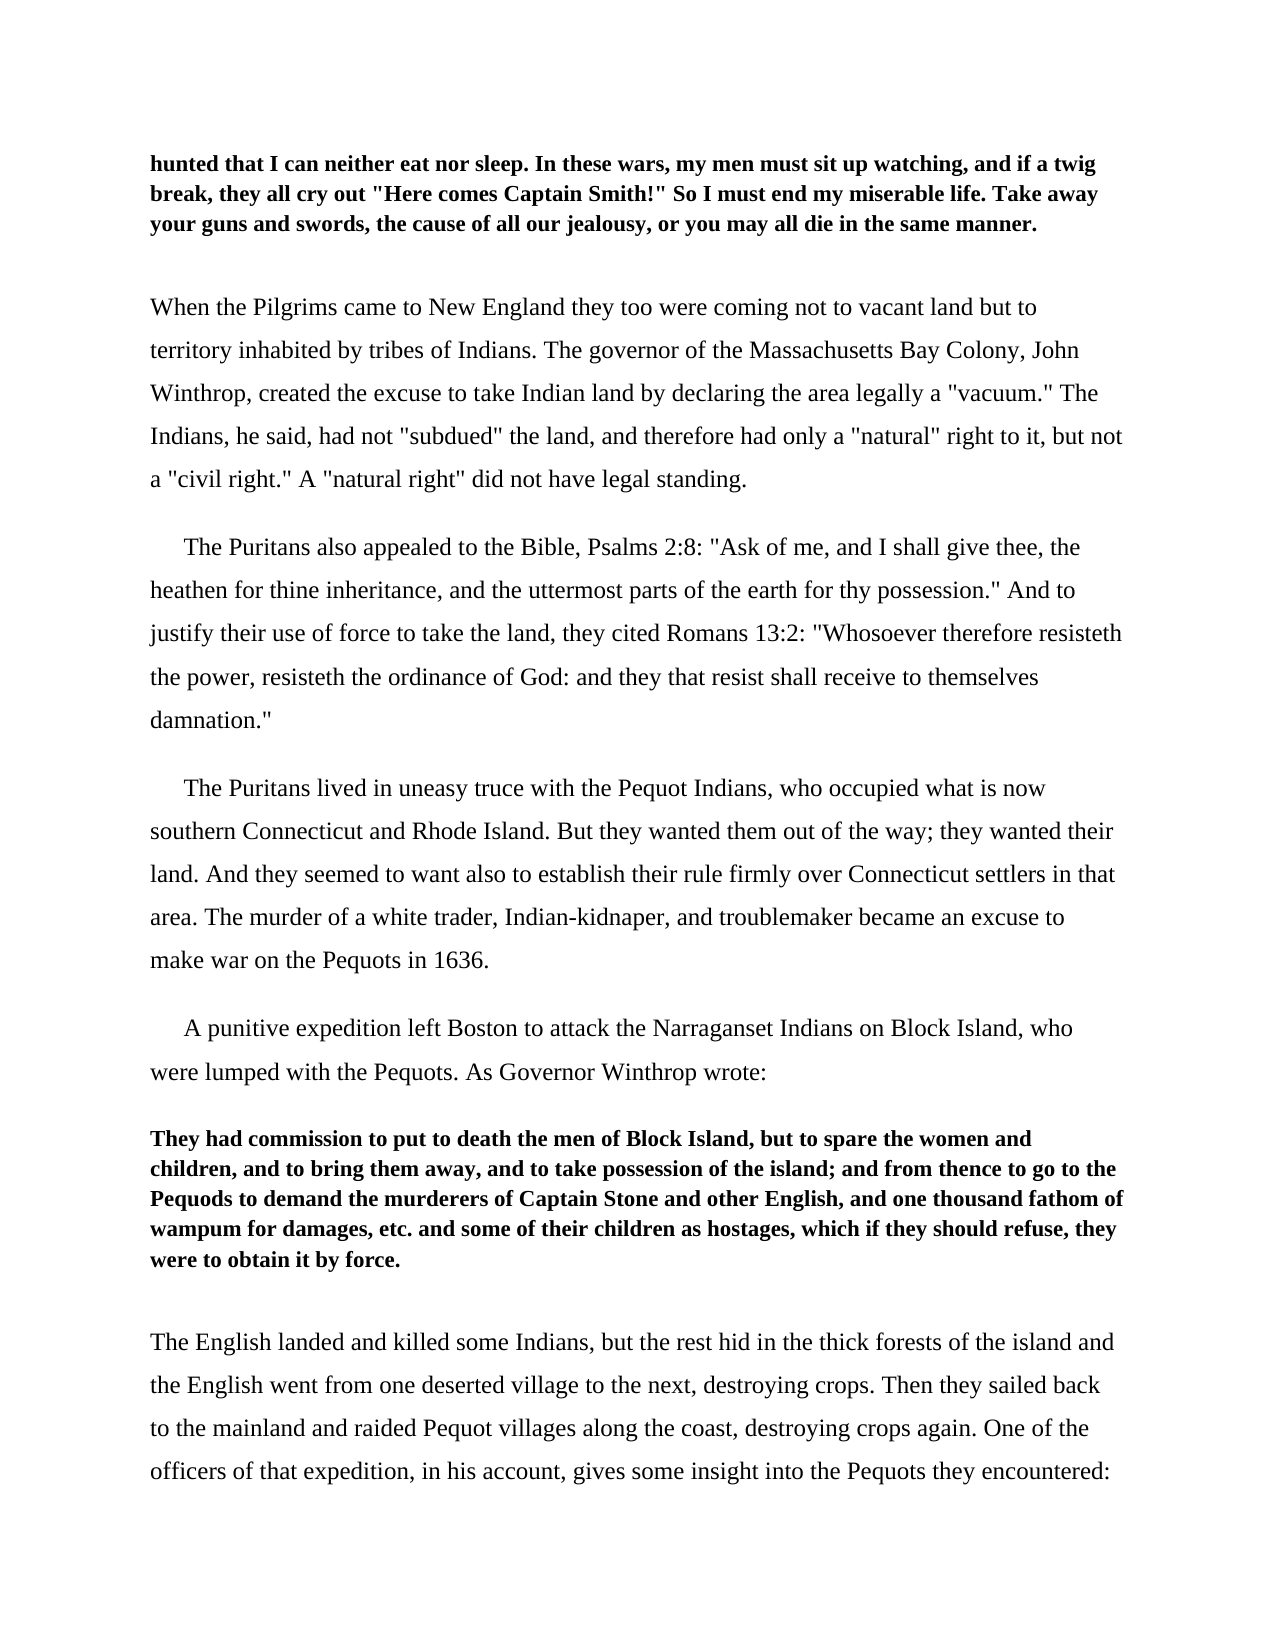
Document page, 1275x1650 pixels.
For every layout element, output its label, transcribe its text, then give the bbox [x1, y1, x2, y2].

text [150, 1327, 1125, 1485]
text A punitive expedition left Boston to attack the Narraganset Indians on Block Island, who were lumped with the Pequots. As Governor Winthrop wrote: [150, 1013, 1125, 1085]
text They had commission to put to death the men of Block Island, but to spare the women and children, and to bring them away, and to take possession of the island; and from thence to go to the Pequods to demand the murderers of Captain Stone and other English, and one thousand fathom of wampum for damages, etc. and some of their children as hostages, which if they should refuse, they were to obtain it by force. [150, 1125, 1125, 1272]
text The Puritans lived in uneasy truce with the Pequot Indians, who occupied what is now southern Connecticut and Rhode Island. But they wanted them out of the way; they wanted their land. And they seemed to want also to establish their rule firmly over Connecticut settlers in that area. The murder of a white trader, Indian-kidnaper, and troublemaker became an excuse to make war on the Pequots in 1636. [150, 773, 1125, 974]
text When the Pilgrims came to New England they too were coming not to vacant land but to territory inhabited by tribes of Indians. The governor of the Massachusetts Bay Colony, John Winthrop, created the excuse to take Indian land by declaring the area legally a "vacuum." The Indians, he said, had not "subdued" the land, and therefore had only a "natural" right to it, but not a "civil right." A "natural right" did not have legal standing. [150, 292, 1125, 493]
text The Puritans also appealed to the Bible, Psalms 2:8: "Ask of me, and I shall give thee, the heathen for thine inheritance, and the uttermost parts of the earth for thy possession." And to justify their use of force to take the land, they cited Romans 13:2: "Whosoever therefore resisteth the power, resisteth the ordinance of God: and they that resist shall receive to themselves damnation." [150, 532, 1125, 733]
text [150, 150, 1125, 237]
